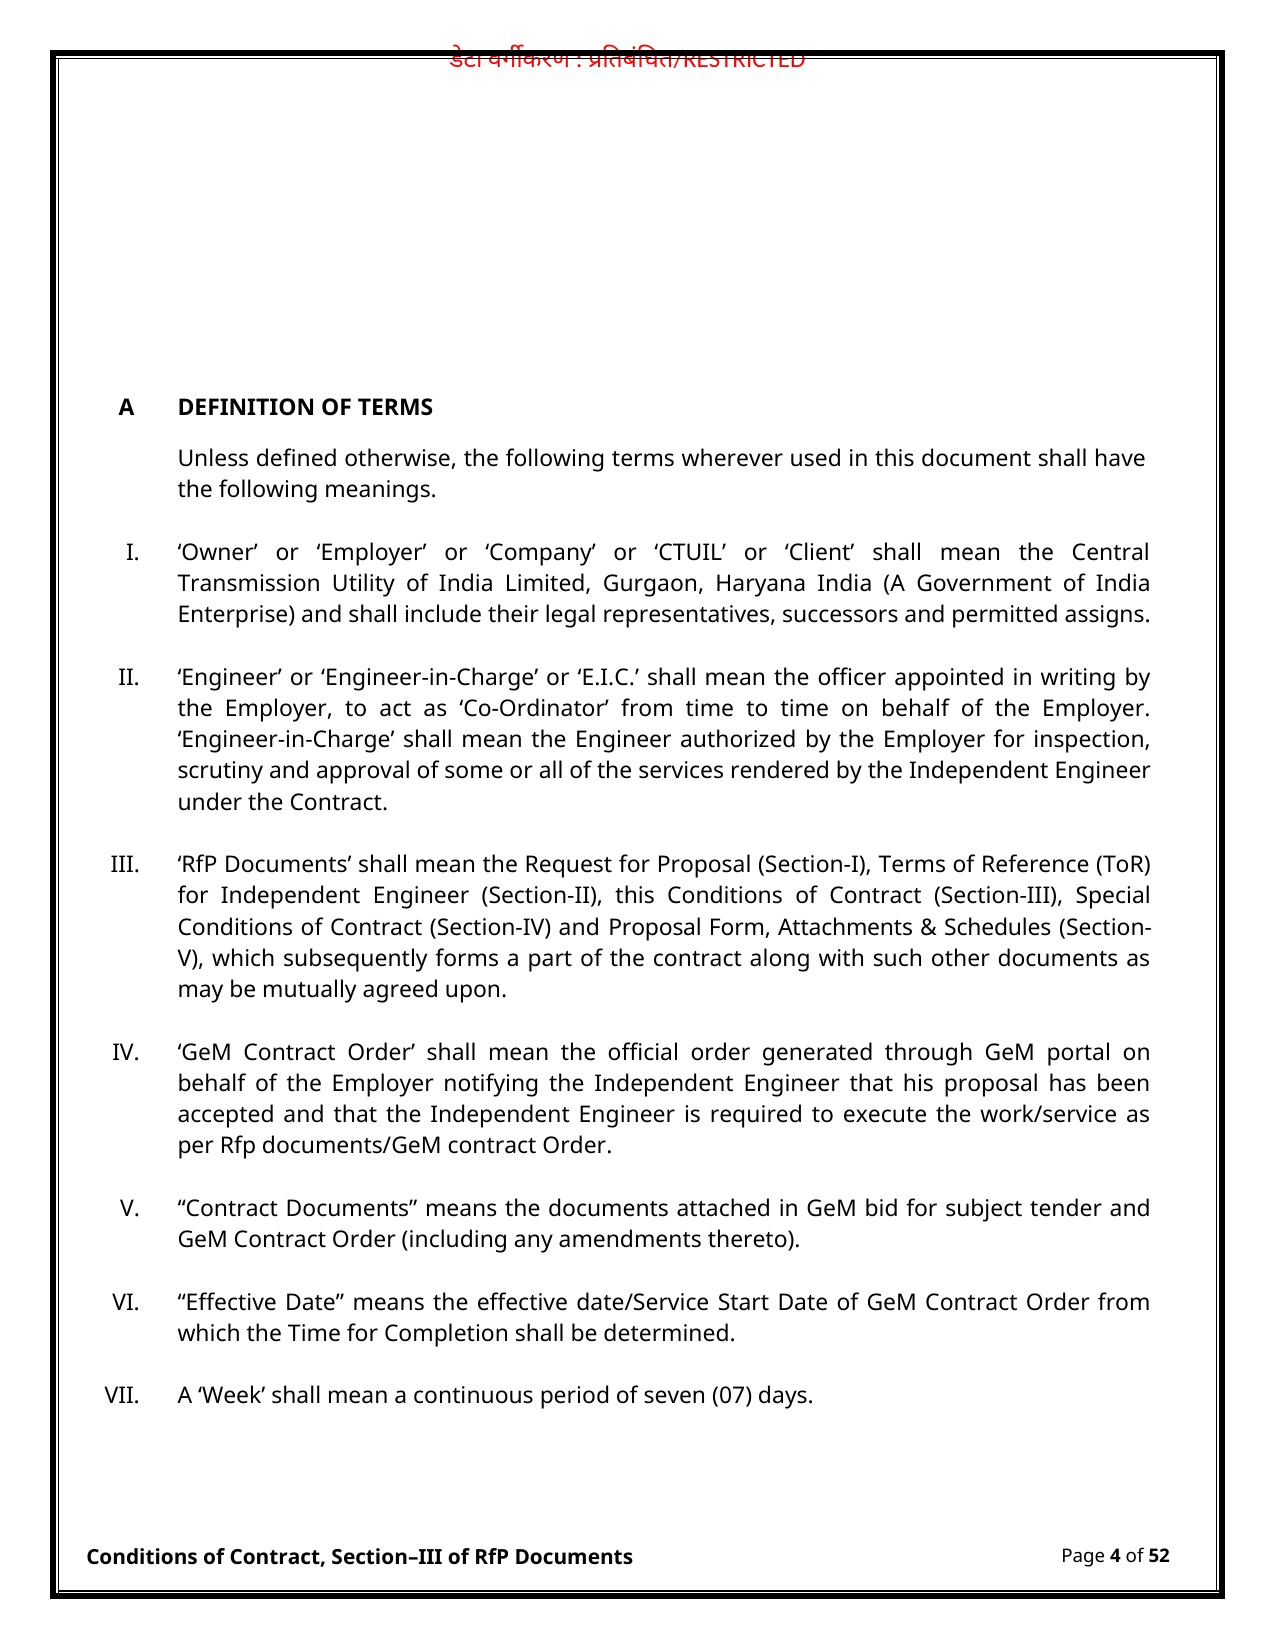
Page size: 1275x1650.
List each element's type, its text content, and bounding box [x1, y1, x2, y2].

list A ‘Week’ shall mean a continuous period of seven (07) days. [140, 1379, 1152, 1411]
list ‘Engineer’ or ‘Engineer-in-Charge’ or ‘E.I.C.’ shall mean the officer appointed in writing by the Employer, to act as ‘Co-Ordinator’ from time to time on behalf of the Employer. ‘Engineer-in-Charge’ shall mean the Engineer authorized by the Employer for inspection, scrutiny and approval of some or all of the services rendered by the Independent Engineer under the Contract. [140, 661, 1152, 817]
text Unless defined otherwise, the following terms wherever used in this document shall have the following meanings. [177, 442, 1147, 504]
list ‘GeM Contract Order’ shall mean the official order generated through GeM portal on behalf of the Employer notifying the Independent Engineer that his proposal has been accepted and that the Independent Engineer is required to execute the work/service as per Rfp documents/GeM contract Order. [140, 1036, 1152, 1161]
list “Contract Documents” means the documents attached in GeM bid for subject tender and GeM Contract Order (including any amendments thereto). [140, 1192, 1152, 1254]
list “Effective Date” means the effective date/Service Start Date of GeM Contract Order from which the Time for Completion shall be determined. [140, 1286, 1152, 1348]
list ‘Owner’ or ‘Employer’ or ‘Company’ or ‘CTUIL’ or ‘Client’ shall mean the Central Transmission Utility of India Limited, Gurgaon, Haryana India (A Government of India Enterprise) and shall include their legal representatives, successors and permitted assigns. [140, 536, 1152, 629]
list ‘RfP Documents’ shall mean the Request for Proposal (Section-I), Terms of Reference (ToR) for Independent Engineer (Section-II), this Conditions of Contract (Section-III), Special Conditions of Contract (Section-IV) and Proposal Form, Attachments & Schedules (Section-V), which subsequently forms a part of the contract along with such other documents as may be mutually agreed upon. [140, 848, 1152, 1004]
text A DEFINITION OF TERMS [118, 391, 1152, 422]
